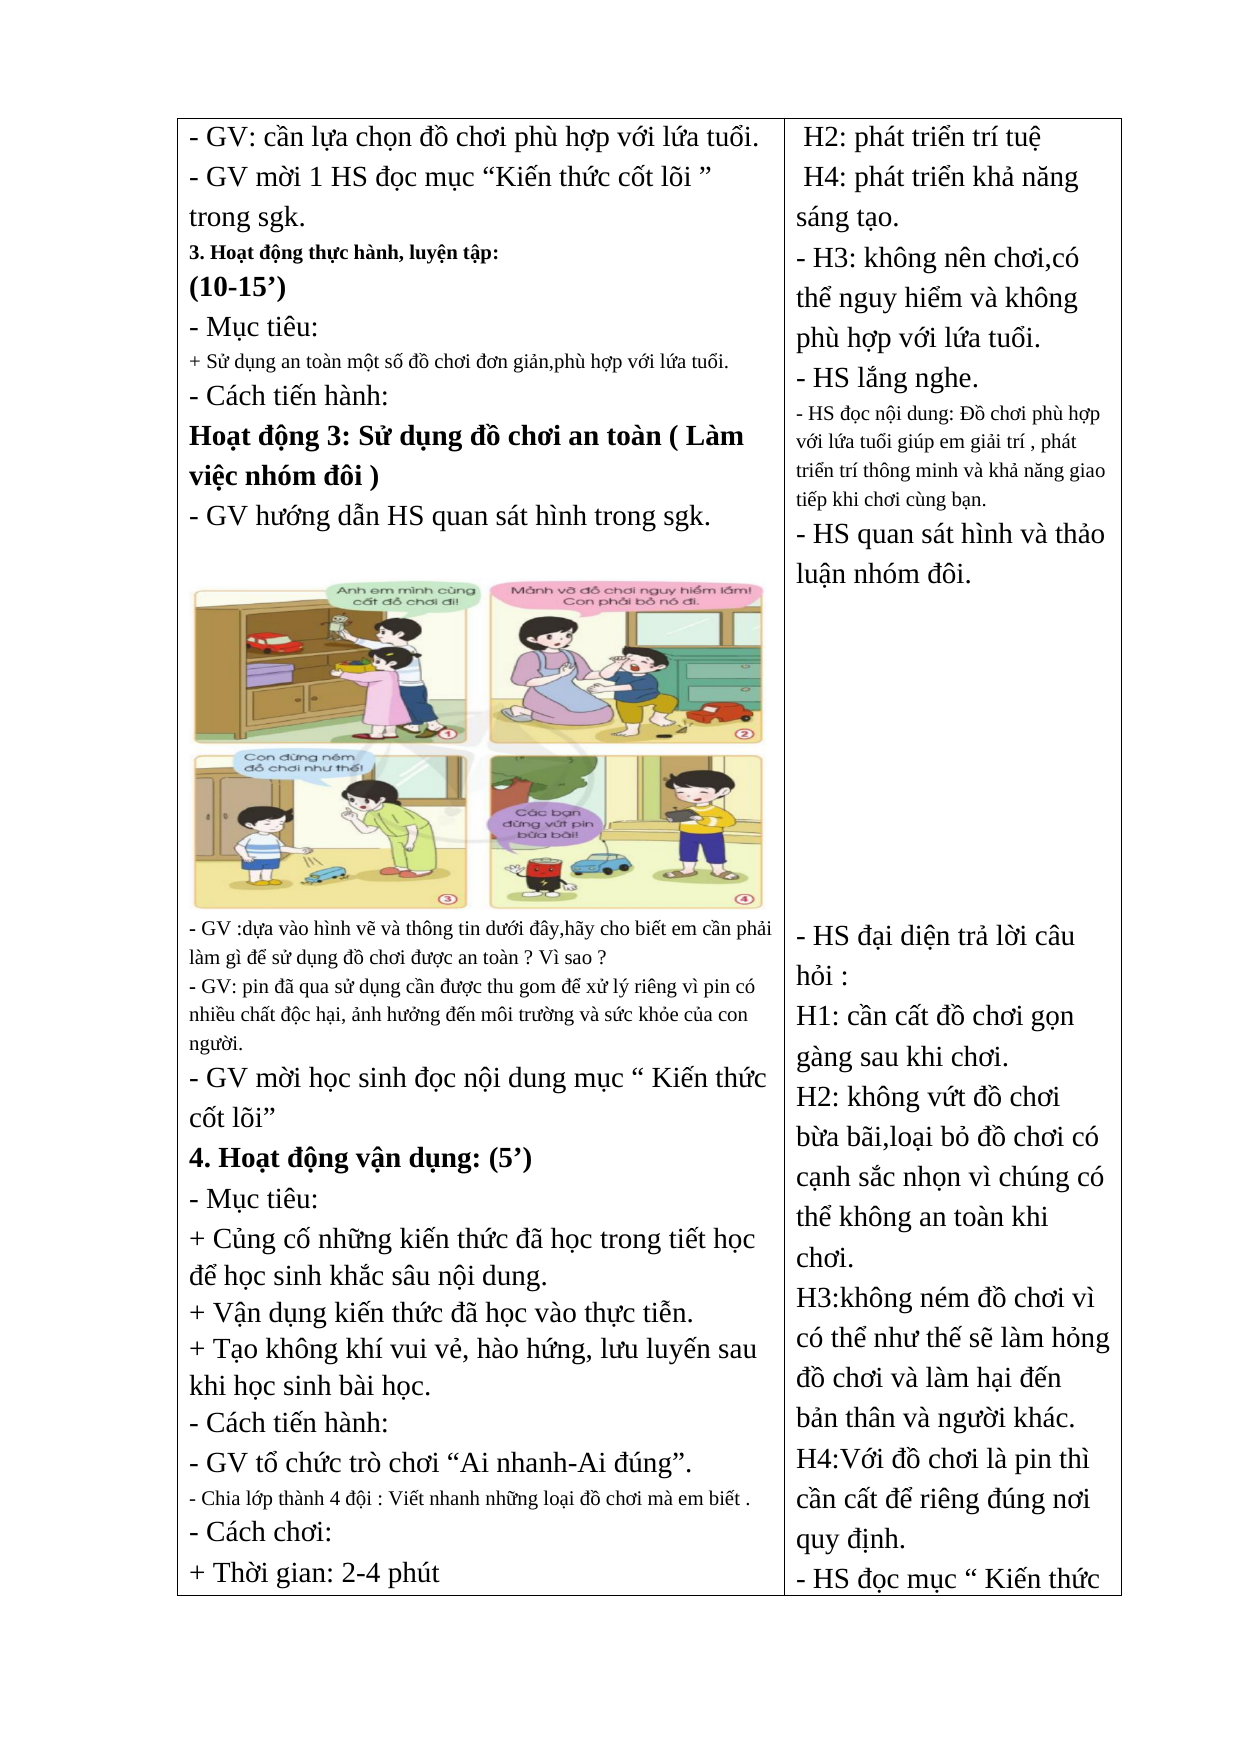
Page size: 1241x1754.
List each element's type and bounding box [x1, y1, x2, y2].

table_cell [785, 119, 1121, 1595]
picture [188, 578, 773, 910]
table_cell [178, 119, 784, 1595]
